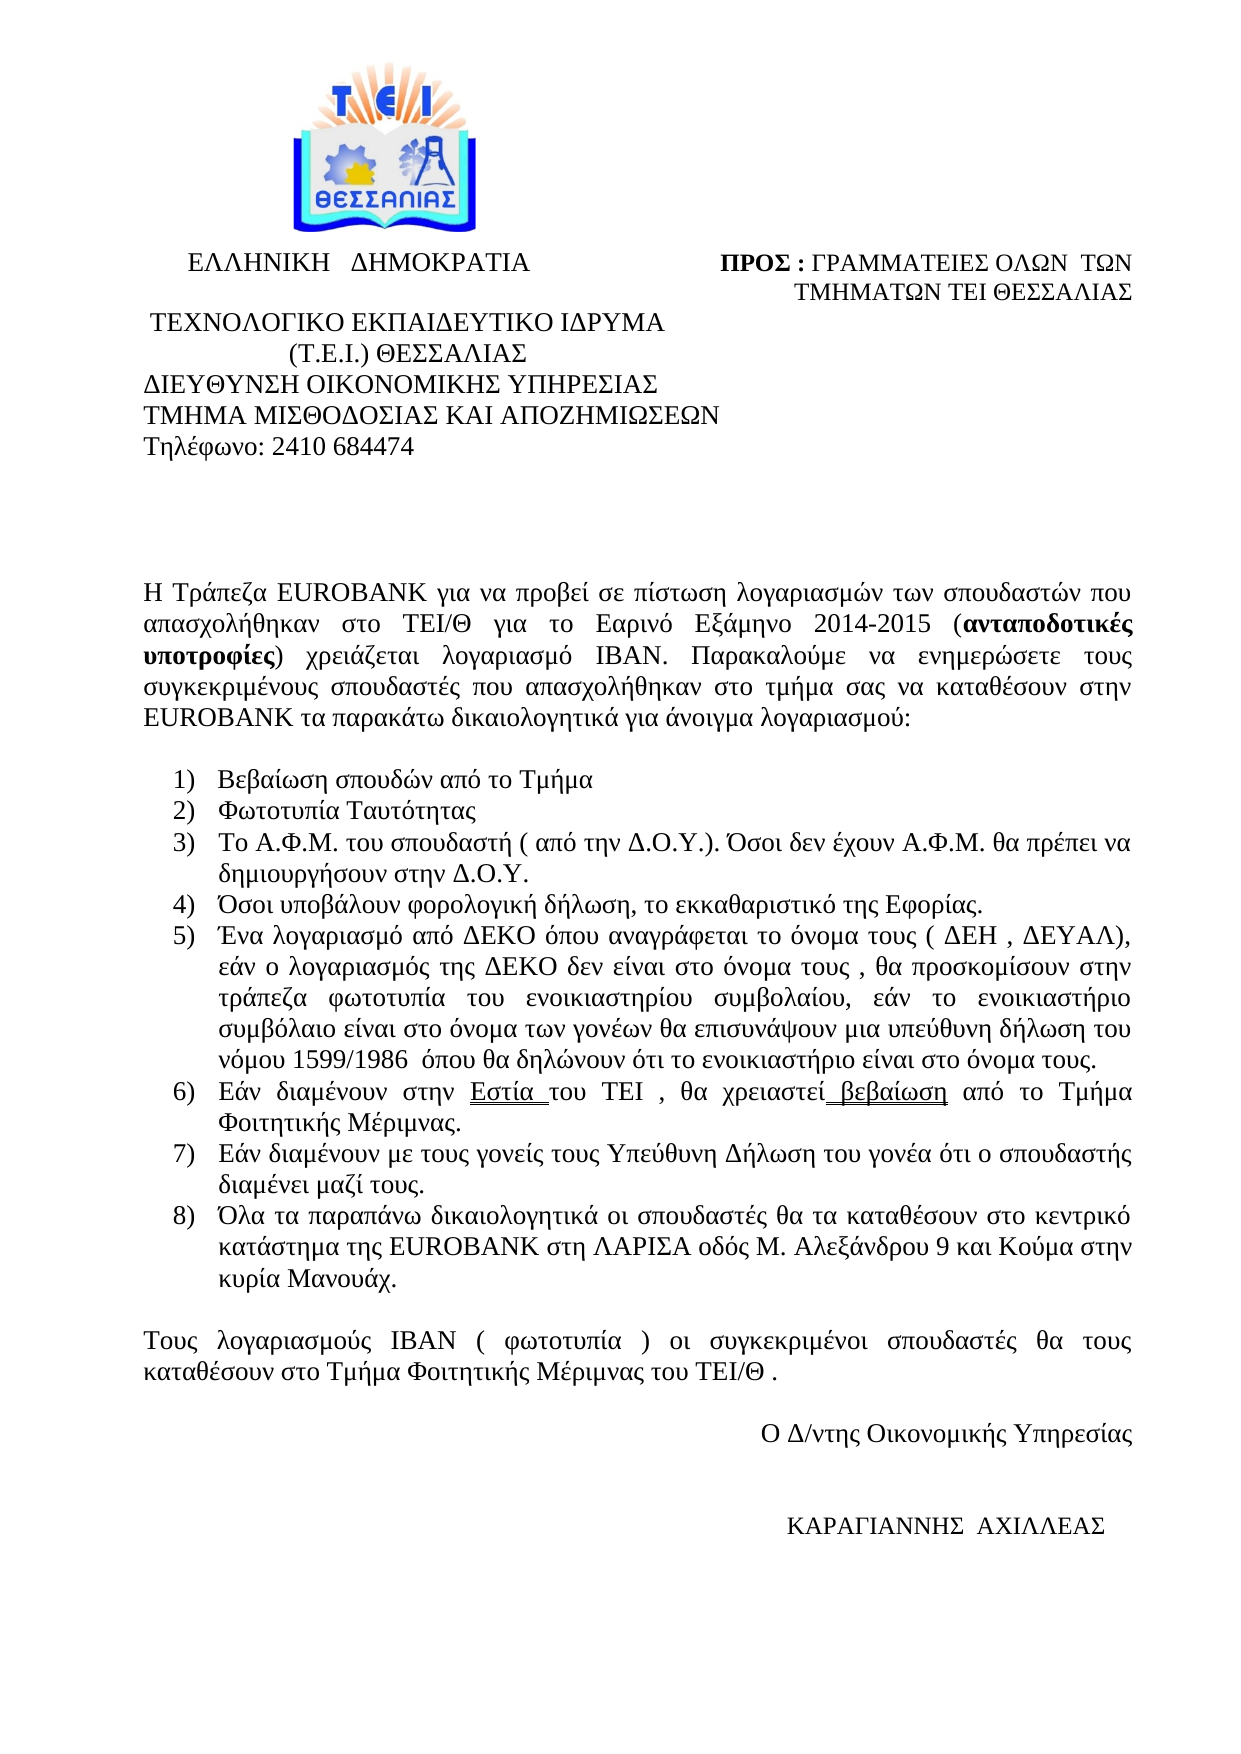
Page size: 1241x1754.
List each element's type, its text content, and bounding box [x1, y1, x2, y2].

text Ο Δ/ντης Οικονομικής Υπηρεσίας [143, 1417, 1132, 1448]
text ΤΜΗΜΑ ΜΙΣΘΟΔΟΣΙΑΣ ΚΑΙ ΑΠΟΖΗΜΙΩΣΕΩΝ [143, 399, 1053, 430]
text ΕΛΛΗΝΙΚΗ ΔΗΜΟΚΡΑΤΙΑ ΠΡΟΣ : ΓΡΑΜΜΑΤΕΙΕΣ ΟΛΩΝ ΤΩΝ ΤΜΗΜΑΤΩΝ ΤΕΙ ΘΕΣΣΑΛΙΑΣ [143, 246, 1132, 306]
list Όσοι υποβάλουν φορολογική δήλωση, το εκκαθαριστικό της Εφορίας. [173, 888, 1132, 919]
text ΔΙΕΥΘΥΝΣΗ ΟΙΚΟΝΟΜΙΚΗΣ ΥΠΗΡΕΣΙΑΣ [143, 368, 1053, 399]
list Βεβαίωση σπουδών από το Τμήμα [173, 763, 1132, 794]
picture [293, 55, 476, 232]
text ΚΑΡΑΓΙΑΝΝΗΣ ΑΧΙΛΛΕΑΣ [143, 1511, 1132, 1539]
text Η Τράπεζα EUROBANK για να προβεί σε πίστωση λογαριασμών των σπουδαστών που απασχολήθηκαν στο ΤΕΙ/Θ για το Εαρινό Εξάμηνο 2014-2015 (ανταποδοτικές υποτροφίες) χρειάζεται λογαριασμό IBAN. Παρακαλούμε να ενημερώσετε τους συγκεκριμένους σπουδαστές που απασχολήθηκαν στο τμήμα σας να καταθέσουν στην EUROBANK τα παρακάτω δικαιολογητικά για άνοιγμα λογαριασμού: [143, 576, 1132, 732]
list Φωτοτυπία Ταυτότητας [173, 794, 1132, 826]
text Τηλέφωνο: 2410 684474 [143, 430, 1053, 461]
text Τους λογαριασμούς ΙΒΑΝ ( φωτοτυπία ) οι συγκεκριμένοι σπουδαστές θα τους καταθέσουν στο Τμήμα Φοιτητικής Μέριμνας του ΤΕΙ/Θ . [143, 1324, 1132, 1386]
list Το Α.Φ.Μ. του σπουδαστή ( από την Δ.Ο.Υ.). Όσοι δεν έχουν Α.Φ.Μ. θα πρέπει να δημιουργήσουν στην Δ.Ο.Υ. [173, 826, 1132, 888]
list Ένα λογαριασμό από ΔΕΚΟ όπου αναγράφεται το όνομα τους ( ΔΕΗ , ΔΕΥΑΛ), εάν ο λογαριασμός της ΔΕΚΟ δεν είναι στο όνομα τους , θα προσκομίσουν στην τράπεζα φωτοτυπία του ενοικιαστηρίου συμβολαίου, εάν το ενοικιαστήριο συμβόλαιο είναι στο όνομα των γονέων θα επισυνάψουν μια υπεύθυνη δήλωση του νόμου 1599/1986 όπου θα δηλώνουν ότι το ενοικιαστήριο είναι στο όνομα τους. [173, 919, 1132, 1075]
text ΤΕΧΝΟΛΟΓΙΚΟ ΕΚΠΑΙΔΕΥΤΙΚΟ ΙΔΡΥΜΑ [143, 306, 1132, 337]
text (Τ.Ε.Ι.) ΘΕΣΣΑΛΙΑΣ [187, 337, 1053, 368]
list Όλα τα παραπάνω δικαιολογητικά οι σπουδαστές θα τα καταθέσουν στο κεντρικό κατάστημα της EUROBANK στη ΛΑΡΙΣΑ οδός Μ. Αλεξάνδρου 9 και Κούμα στην κυρία Μανουάχ. [173, 1199, 1132, 1293]
list Εάν διαμένουν με τους γονείς τους Υπεύθυνη Δήλωση του γονέα ότι ο σπουδαστής διαμένει μαζί τους. [173, 1137, 1132, 1199]
list Εάν διαμένουν στην Εστία του ΤΕΙ , θα χρειαστεί βεβαίωση από το Τμήμα Φοιτητικής Μέριμνας. [173, 1075, 1132, 1137]
